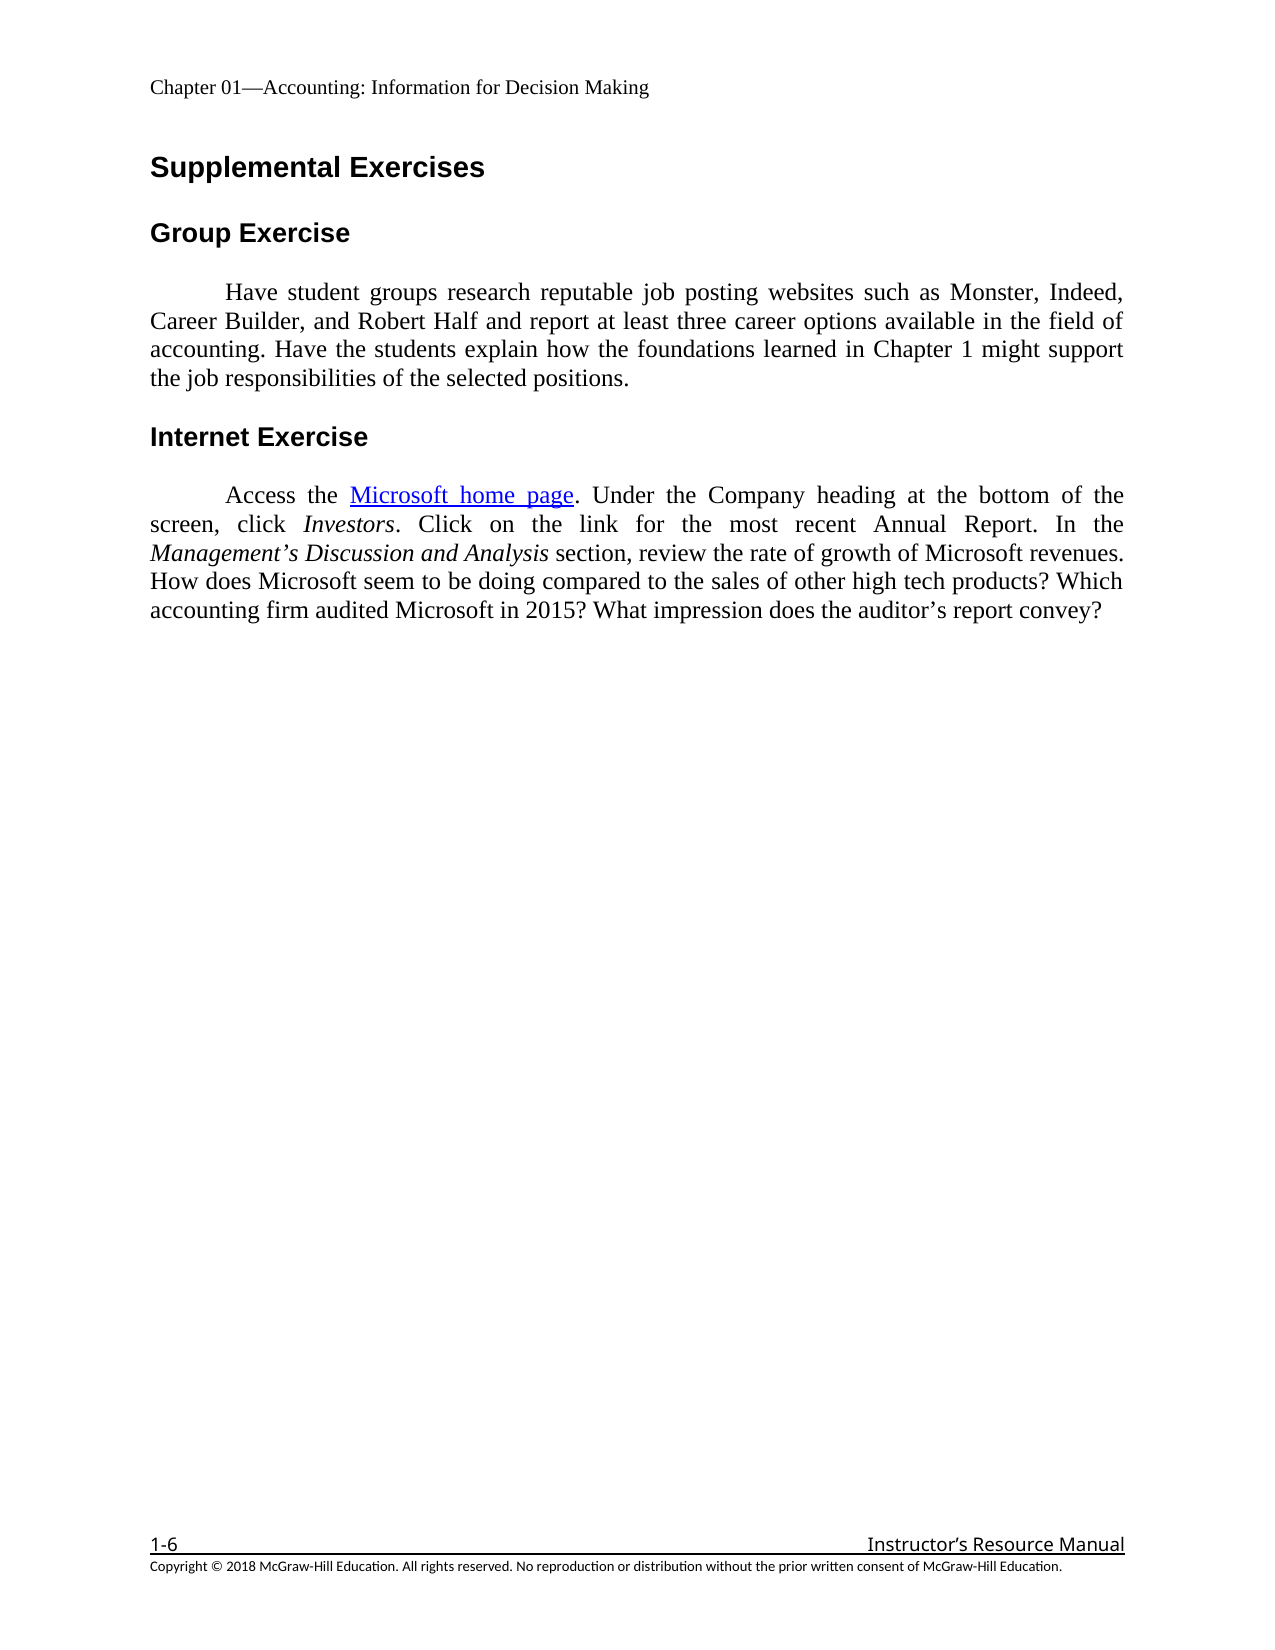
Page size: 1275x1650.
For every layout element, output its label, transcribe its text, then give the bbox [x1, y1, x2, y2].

text Access the Microsoft home page. Under the Company heading at the bottom of the screen, click Investors. Click on the link for the most recent Annual Report. In the Management’s Discussion and Analysis section, review the rate of growth of Microsoft revenues. How does Microsoft seem to be doing compared to the sales of other high tech products? Which accounting firm audited Microsoft in 2015? What impression does the auditor’s report convey? [150, 480, 1125, 624]
subtitle Supplemental Exercises [150, 150, 1125, 183]
subtitle Internet Exercise [150, 421, 1125, 452]
subtitle Group Exercise [150, 217, 1125, 248]
text Have student groups research reputable job posting websites such as Monster, Indeed, Career Builder, and Robert Half and report at least three career options available in the field of accounting. Have the students explain how the foundations learned in Chapter 1 might support the job responsibilities of the selected positions. [150, 277, 1125, 392]
